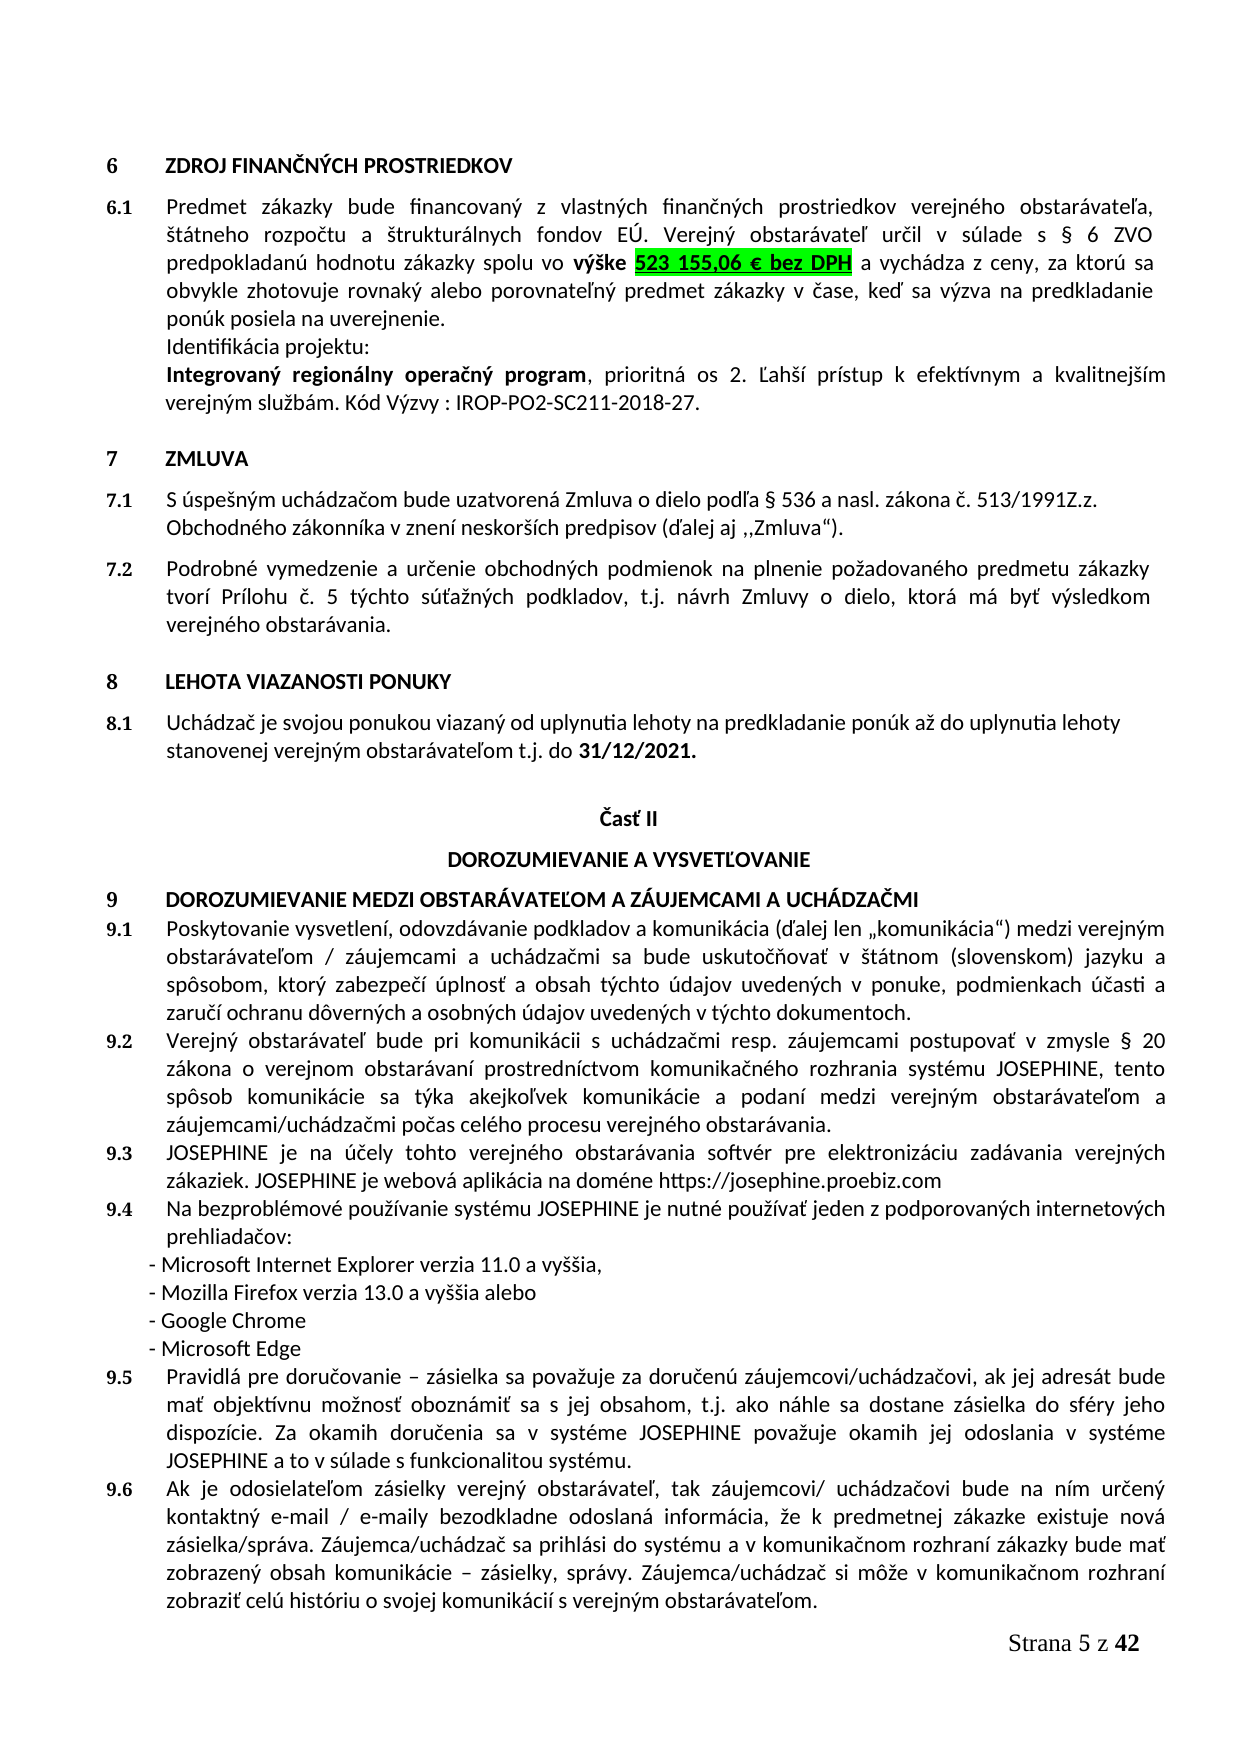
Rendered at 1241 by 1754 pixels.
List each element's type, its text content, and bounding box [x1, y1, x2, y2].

text - Google Chrome [149, 1306, 1167, 1334]
list Poskytovanie vysvetlení, odovzdávanie podkladov a komunikácia (ďalej len „komunikácia“) medzi verejným obstarávateľom / záujemcami a uchádzačmi sa bude uskutočňovať v štátnom (slovenskom) jazyku a spôsobom, ktorý zabezpečí úplnosť a obsah týchto údajov uvedených v ponuke, podmienkach účasti a zaručí ochranu dôverných a osobných údajov uvedených v týchto dokumentoch. [106, 914, 1167, 1026]
text Časť II [209, 804, 1048, 832]
list ZMLUVA [106, 444, 1167, 473]
list Podrobné vymedzenie a určenie obchodných podmienok na plnenie požadovaného predmetu zákazky tvorí Prílohu č. 5 týchto súťažných podkladov, t.j. návrh Zmluvy o dielo, ktorá má byť výsledkom verejného obstarávania. [106, 554, 1152, 638]
text - Microsoft Edge [149, 1334, 1167, 1362]
list Identifikácia projektu: [165, 332, 1167, 360]
list Integrovaný regionálny operačný program, prioritná os 2. Ľahší prístup k efektívnym a kvalitnejším verejným službám. Kód Výzvy : IROP-PO2-SC211-2018-27. [165, 360, 1167, 416]
list Pravidlá pre doručovanie – zásielka sa považuje za doručenú záujemcovi/uchádzačovi, ak jej adresát bude mať objektívnu možnosť oboznámiť sa s jej obsahom, t.j. ako náhle sa dostane zásielka do sféry jeho dispozície. Za okamih doručenia sa v systéme JOSEPHINE považuje okamih jej odoslania v systéme JOSEPHINE a to v súlade s funkcionalitou systému. [106, 1362, 1167, 1474]
text - Microsoft Internet Explorer verzia 11.0 a vyššia, [149, 1250, 1167, 1278]
list Predmet zákazky bude financovaný z vlastných finančných prostriedkov verejného obstarávateľa, štátneho rozpočtu a štrukturálnych fondov EÚ. Verejný obstarávateľ určil v súlade s § 6 ZVO predpokladanú hodnotu zákazky spolu vo výške 523 155,06 € bez DPH a vychádza z ceny, za ktorú sa obvykle zhotovuje rovnaký alebo porovnateľný predmet zákazky v čase, keď sa výzva na predkladanie ponúk posiela na uverejnenie. [106, 192, 1155, 332]
list S úspešným uchádzačom bude uzatvorená Zmluva o dielo podľa § 536 a nasl. zákona č. 513/1991Z.z. Obchodného zákonníka v znení neskorších predpisov (ďalej aj ,,Zmluva“). [106, 485, 1151, 541]
list ZDROJ FINANČNÝCH PROSTRIEDKOV [106, 151, 1167, 179]
list DOROZUMIEVANIE MEDZI OBSTARÁVATEĽOM A ZÁUJEMCAMI A UCHÁDZAČMI [106, 886, 1167, 914]
list Verejný obstarávateľ bude pri komunikácii s uchádzačmi resp. záujemcami postupovať v zmysle § 20 zákona o verejnom obstarávaní prostredníctvom komunikačného rozhrania systému JOSEPHINE, tento spôsob komunikácie sa týka akejkoľvek komunikácie a podaní medzi verejným obstarávateľom a záujemcami/uchádzačmi počas celého procesu verejného obstarávania. [106, 1026, 1167, 1138]
list JOSEPHINE je na účely tohto verejného obstarávania softvér pre elektronizáciu zadávania verejných zákaziek. JOSEPHINE je webová aplikácia na doméne https://josephine.proebiz.com [106, 1138, 1167, 1194]
text - Mozilla Firefox verzia 13.0 a vyššia alebo [149, 1278, 1167, 1306]
subtitle DOROZUMIEVANIE A VYSVETĽOVANIE [209, 845, 1049, 873]
list Na bezproblémové používanie systému JOSEPHINE je nutné používať jeden z podporovaných internetových prehliadačov: [106, 1194, 1167, 1250]
list Uchádzač je svojou ponukou viazaný od uplynutia lehoty na predkladanie ponúk až do uplynutia lehoty stanovenej verejným obstarávateľom t.j. do 31/12/2021. [106, 708, 1150, 764]
list LEHOTA VIAZANOSTI PONUKY [106, 667, 1167, 695]
list Ak je odosielateľom zásielky verejný obstarávateľ, tak záujemcovi/ uchádzačovi bude na ním určený kontaktný e-mail / e-maily bezodkladne odoslaná informácia, že k predmetnej zákazke existuje nová zásielka/správa. Záujemca/uchádzač sa prihlási do systému a v komunikačnom rozhraní zákazky bude mať zobrazený obsah komunikácie – zásielky, správy. Záujemca/uchádzač si môže v komunikačnom rozhraní zobraziť celú históriu o svojej komunikácií s verejným obstarávateľom. [106, 1474, 1167, 1614]
